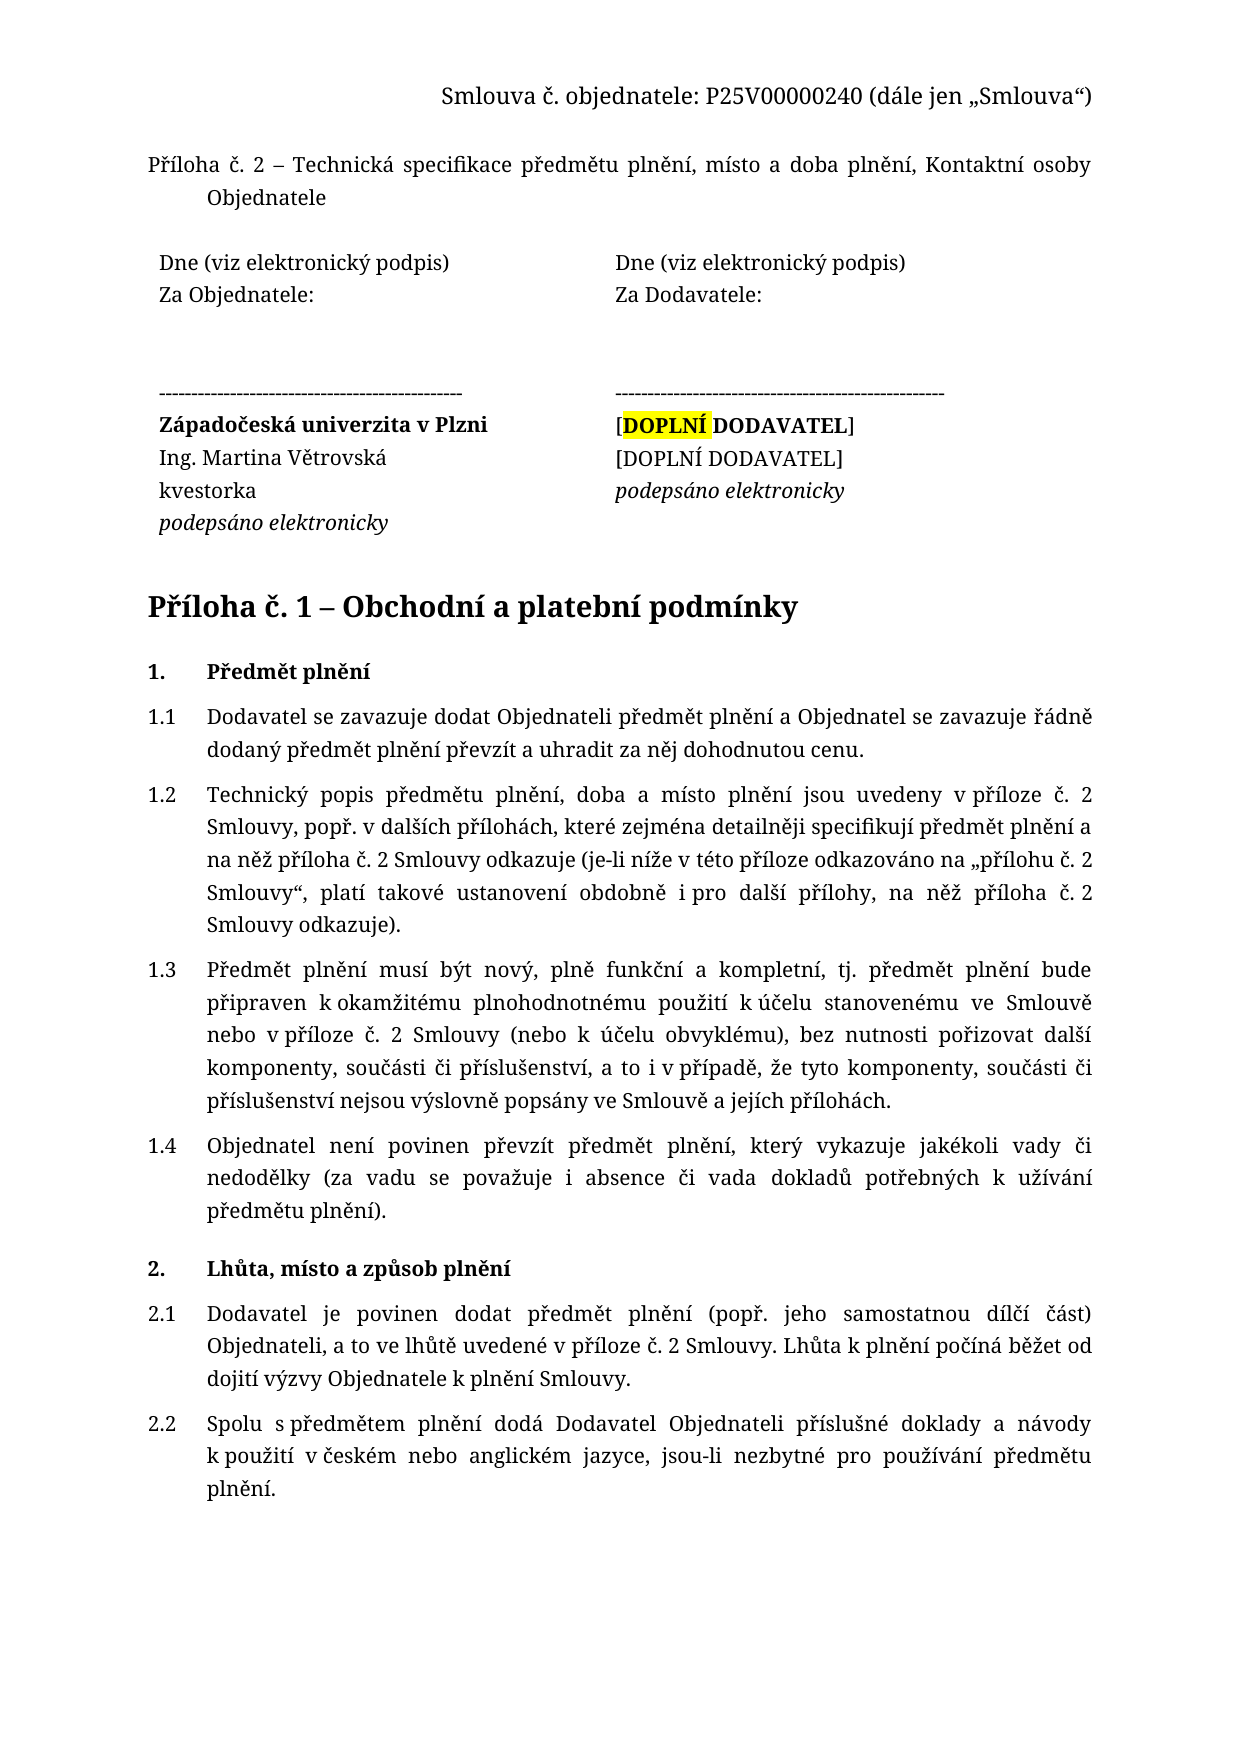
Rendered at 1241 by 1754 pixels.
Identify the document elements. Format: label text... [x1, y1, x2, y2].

text Příloha č. 1 – Obchodní a platební podmínky [148, 541, 1093, 626]
list Předmět plnění musí být nový, plně funkční a kompletní, tj. předmět plnění bude připraven k okamžitému plnohodnotnému použití k účelu stanovenému ve Smlouvě nebo v příloze č. 2 Smlouvy (nebo k účelu obvyklému), bez nutnosti pořizovat další komponenty, součásti či příslušenství, a to i v případě, že tyto komponenty, součásti či příslušenství nejsou výslovně popsány ve Smlouvě a jejích přílohách. [148, 955, 1093, 1114]
text Příloha č. 2 – Technická specifikace předmětu plnění, místo a doba plnění, Kontaktní osoby Objednatele [148, 150, 1093, 211]
list Spolu s předmětem plnění dodá Dodavatel Objednateli příslušné doklady a návody k použití v českém nebo anglickém jazyce, jsou-li nezbytné pro používání předmětu plnění. [148, 1409, 1093, 1503]
list Dodavatel je povinen dodat předmět plnění (popř. jeho samostatnou dílčí část) Objednateli, a to ve lhůtě uvedené v příloze č. 2 Smlouvy. Lhůta k plnění počíná běžet od dojití výzvy Objednatele k plnění Smlouvy. [148, 1299, 1093, 1392]
list Technický popis předmětu plnění, doba a místo plnění jsou uvedeny v příloze č. 2 Smlouvy, popř. v dalších přílohách, které zejména detailněji specifikují předmět plnění a na něž příloha č. 2 Smlouvy odkazuje (je-li níže v této příloze odkazováno na „přílohu č. 2 Smlouvy“, platí takové ustanovení obdobně i pro další přílohy, na něž příloha č. 2 Smlouvy odkazuje). [148, 780, 1093, 939]
list Předmět plnění [148, 657, 1093, 685]
table_header Dne (viz elektronický podpis) Za Dodavatele: --------------------------------------------------- [DOPLNÍ DODAVATEL] [DOPLNÍ DODAVATEL] podepsáno elektronicky [604, 215, 1060, 541]
table_header Dne (viz elektronický podpis) Za Objednatele: ----------------------------------------------- Západočeská univerzita v Plzni Ing. Martina Větrovská kvestorka podepsáno elektronicky [148, 215, 604, 541]
list Objednatel není povinen převzít předmět plnění, který vykazuje jakékoli vady či nedodělky (za vadu se považuje i absence či vada dokladů potřebných k užívání předmětu plnění). [148, 1131, 1093, 1224]
list Lhůta, místo a způsob plnění [148, 1254, 1093, 1282]
list Dodavatel se zavazuje dodat Objednateli předmět plnění a Objednatel se zavazuje řádně dodaný předmět plnění převzít a uhradit za něj dohodnutou cenu. [148, 702, 1093, 763]
